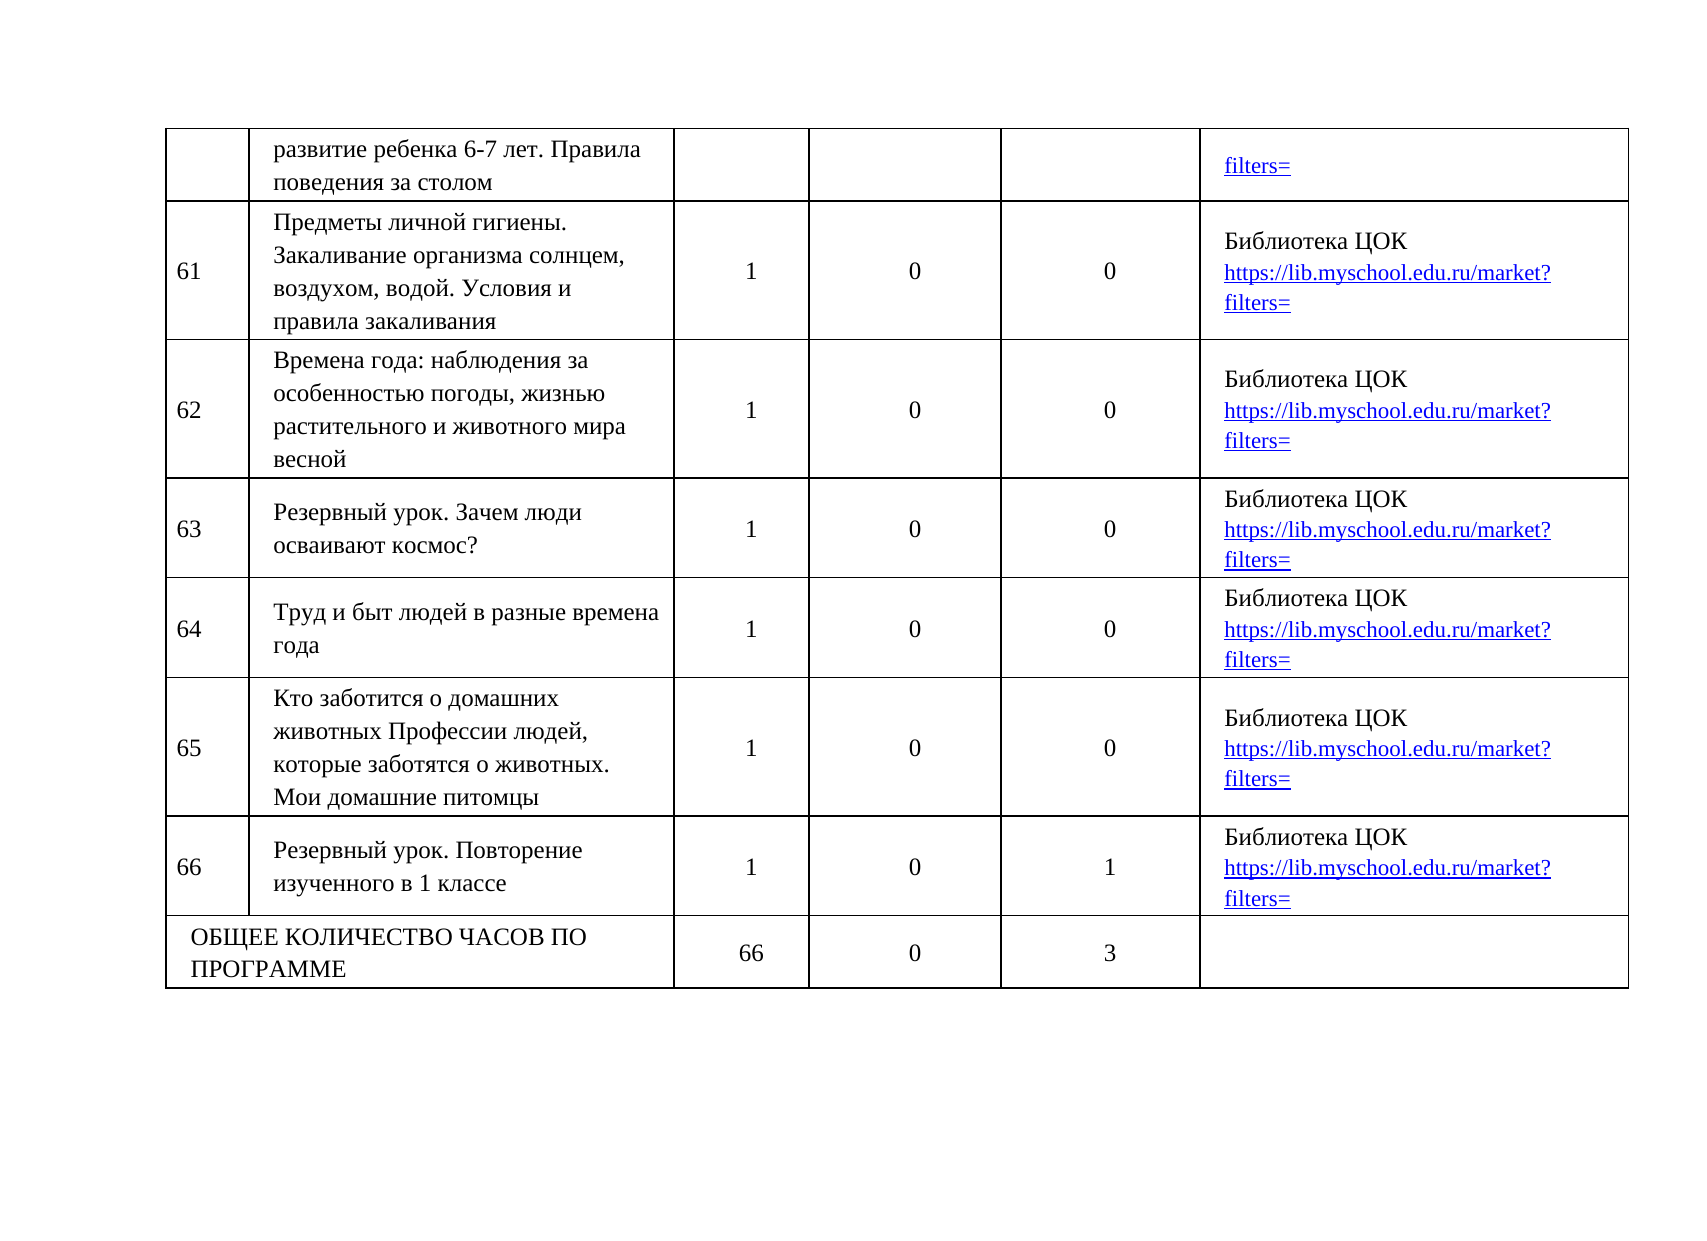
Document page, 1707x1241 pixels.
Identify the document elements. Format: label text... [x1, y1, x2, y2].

table_cell 1 [675, 578, 808, 677]
table_cell 3 [1002, 916, 1199, 987]
table_cell Предметы личной гигиены. Закаливание организма солнцем, воздухом, водой. Условия и правила закаливания [250, 202, 673, 338]
table_cell 0 [810, 129, 1000, 200]
table_cell 0 [810, 678, 1000, 815]
table_cell 0 [810, 916, 1000, 987]
table_cell 0 [1002, 678, 1199, 815]
table_cell 0 [1002, 479, 1199, 577]
table_cell 1 [675, 340, 808, 477]
table_cell [1201, 916, 1628, 987]
table_cell 0 [1002, 202, 1199, 338]
table_cell 60 [167, 129, 248, 200]
table_cell 63 [167, 479, 248, 577]
table_cell 66 [675, 916, 808, 987]
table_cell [250, 129, 673, 200]
table_cell Библиотека ЦОК https://lib.myschool.edu.ru/market?filters= [1201, 578, 1628, 677]
table_cell 1 [675, 129, 808, 200]
table_cell Труд и быт людей в разные времена года [250, 578, 673, 677]
table_cell Резервный урок. Повторение изученного в 1 классе [250, 817, 673, 915]
table_cell Резервный урок. Зачем люди осваивают космос? [250, 479, 673, 577]
table_cell Библиотека ЦОК https://lib.myschool.edu.ru/market?filters= [1201, 678, 1628, 815]
table_cell 65 [167, 678, 248, 815]
table_cell 0 [810, 479, 1000, 577]
table_cell Библиотека ЦОК https://lib.myschool.edu.ru/market?filters= [1201, 202, 1628, 338]
table_cell 1 [1002, 817, 1199, 915]
table_cell 0 [1002, 129, 1199, 200]
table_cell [1201, 129, 1628, 200]
table_cell 62 [167, 340, 248, 477]
table_cell 0 [810, 202, 1000, 338]
table_cell 0 [1002, 340, 1199, 477]
table_cell 1 [675, 817, 808, 915]
table_cell 0 [1002, 578, 1199, 677]
table_cell Библиотека ЦОК https://lib.myschool.edu.ru/market?filters= [1201, 817, 1628, 915]
table_cell Времена года: наблюдения за особенностью погоды, жизнью растительного и животного мира весной [250, 340, 673, 477]
table_cell Кто заботится о домашних животных Профессии людей, которые заботятся о животных. Мои домашние питомцы [250, 678, 673, 815]
table_cell 66 [167, 817, 248, 915]
table_cell 1 [675, 678, 808, 815]
table_cell Библиотека ЦОК https://lib.myschool.edu.ru/market?filters= [1201, 340, 1628, 477]
table_cell 0 [810, 340, 1000, 477]
table_cell 1 [675, 479, 808, 577]
table_cell Библиотека ЦОК https://lib.myschool.edu.ru/market?filters= [1201, 479, 1628, 577]
table_cell 0 [810, 817, 1000, 915]
table_cell 64 [167, 578, 248, 677]
table_cell 1 [675, 202, 808, 338]
table_cell ОБЩЕЕ КОЛИЧЕСТВО ЧАСОВ ПО ПРОГРАММЕ [167, 916, 673, 987]
table_cell 0 [810, 578, 1000, 677]
table_cell 61 [167, 202, 248, 338]
